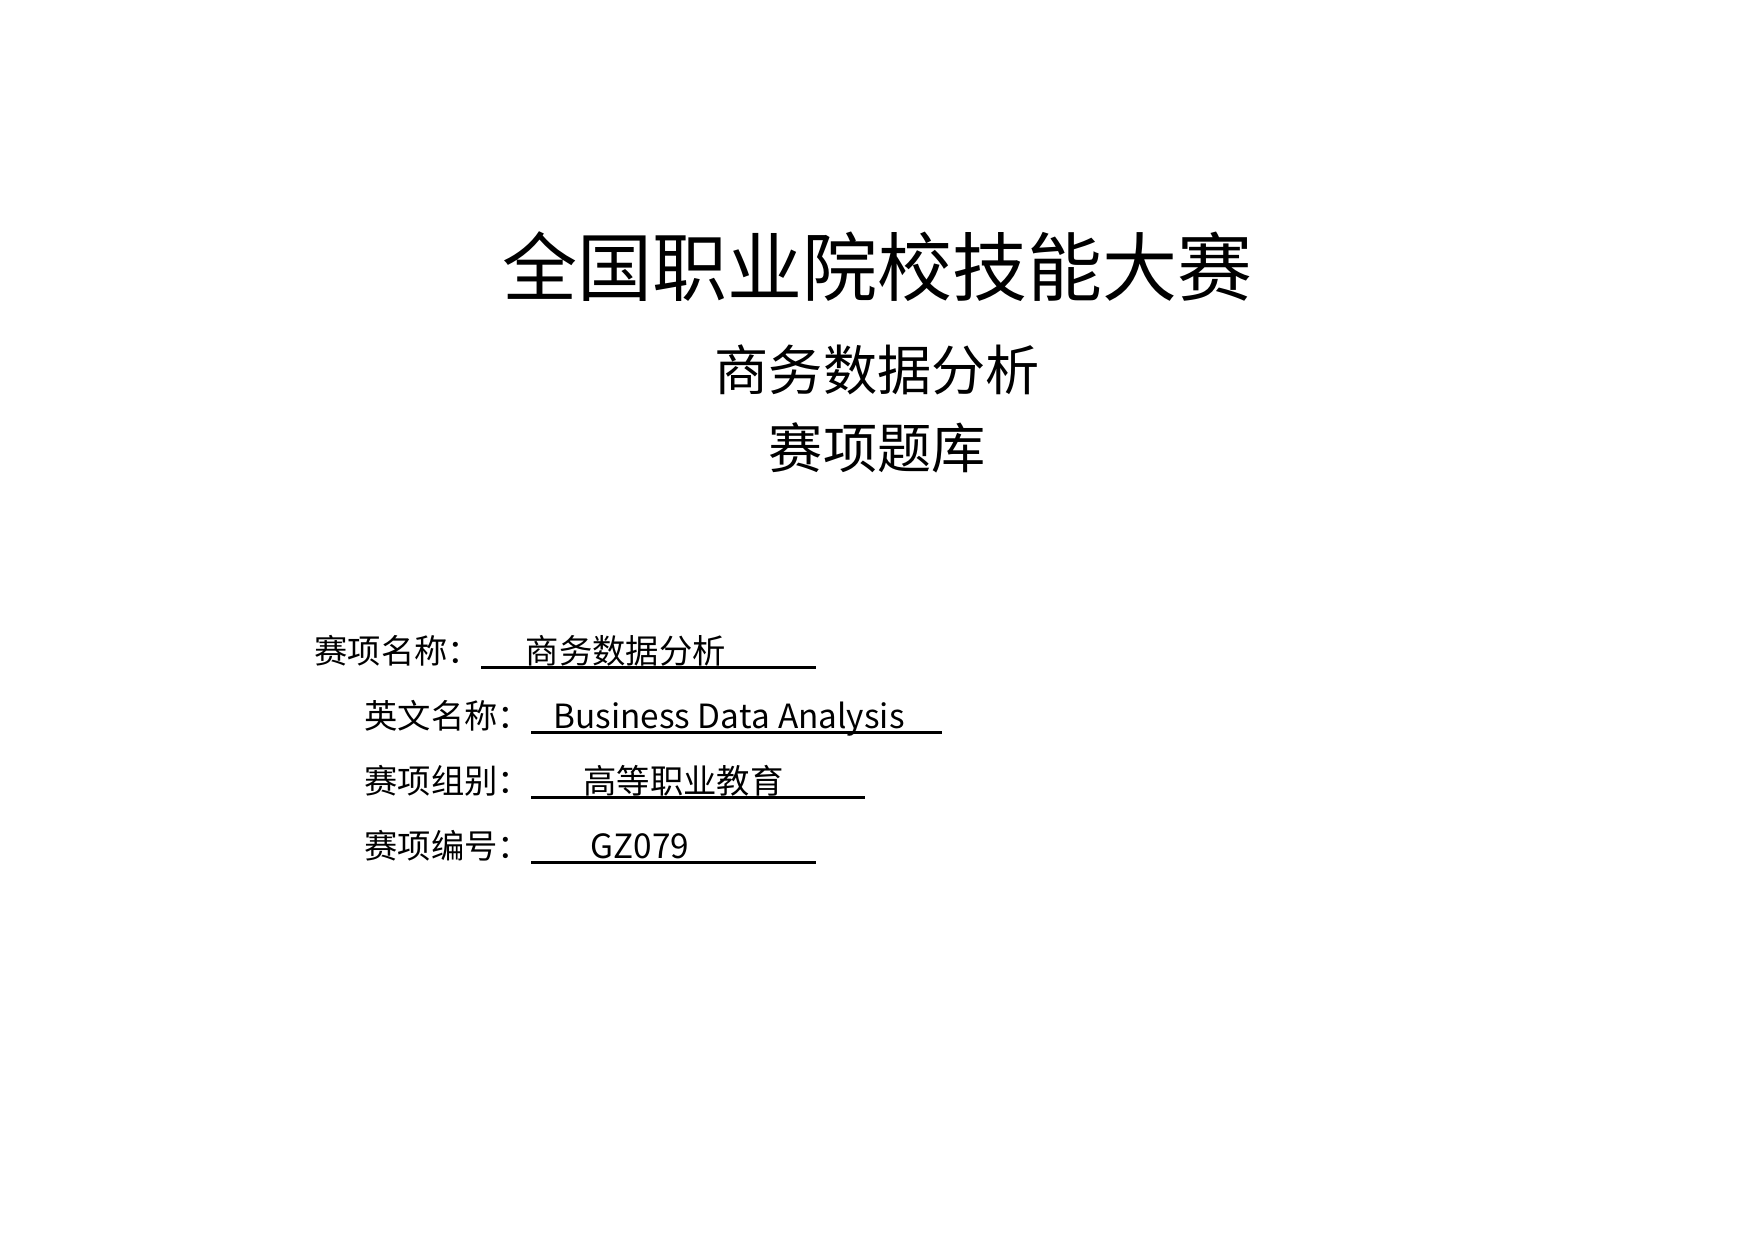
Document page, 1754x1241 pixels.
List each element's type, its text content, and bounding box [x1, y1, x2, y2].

text 赛项名称： 商务数据分析 [150, 617, 1604, 682]
text 全国职业院校技能大赛 [150, 198, 1604, 328]
text 赛项题库 [150, 406, 1604, 484]
text 赛项编号： GZ079 [237, 812, 1604, 877]
text 英文名称： Business Data Analysis [237, 682, 1604, 747]
text 赛项组别： 高等职业教育 [237, 747, 1604, 812]
text 商务数据分析 [150, 328, 1604, 406]
